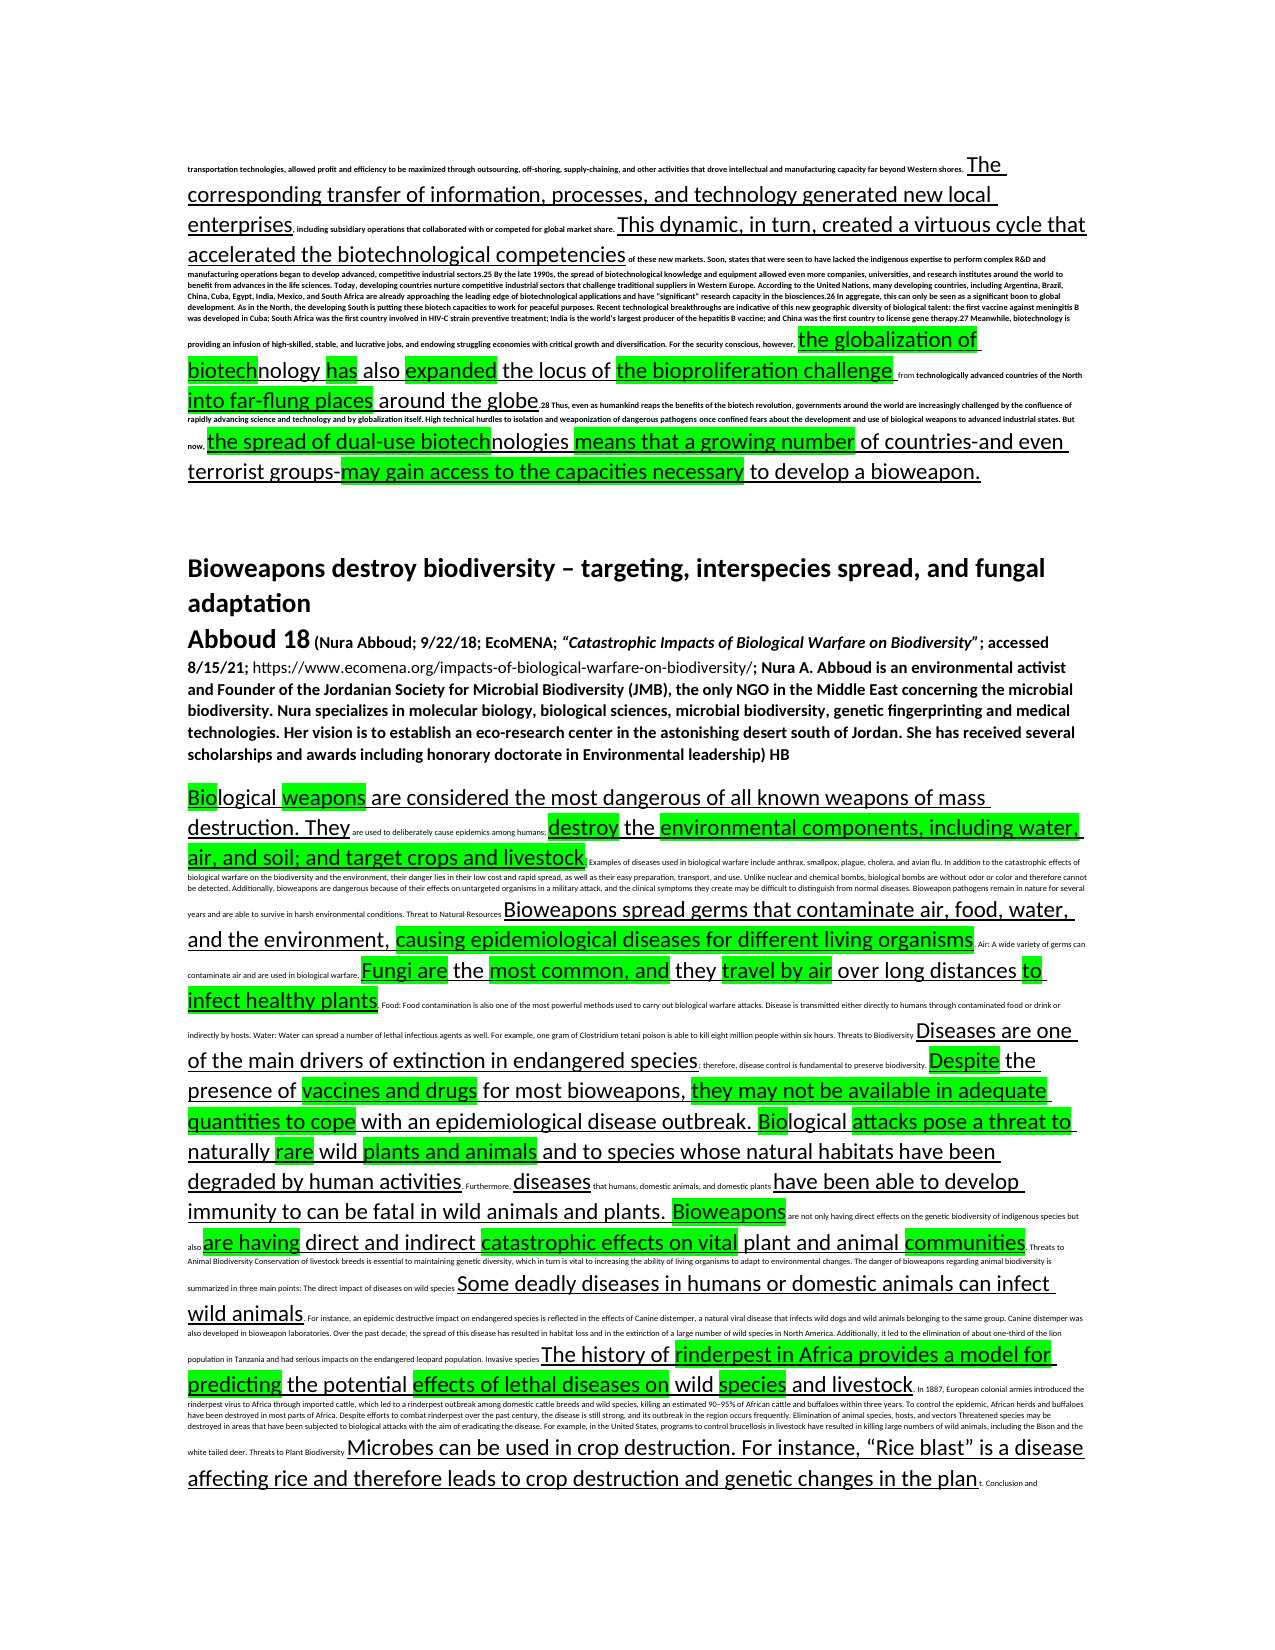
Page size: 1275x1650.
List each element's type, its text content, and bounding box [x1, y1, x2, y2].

subtitle Bioweapons destroy biodiversity – targeting, interspecies spread, and fungal adaptation [187, 551, 1087, 620]
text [187, 150, 1087, 485]
text Abboud 18 (Nura Abboud; 9/22/18; EcoMENA; “Catastrophic Impacts of Biological Warfare on Biodiversity”; accessed 8/15/21; https://www.ecomena.org/impacts-of-biological-warfare-on-biodiversity/; Nura A. Abboud is an environmental activist and Founder of the Jordanian Society for Microbial Biodiversity (JMB), the only NGO in the Middle East concerning the microbial biodiversity. Nura specializes in molecular biology, biological sciences, microbial biodiversity, genetic fingerprinting and medical technologies. Her vision is to establish an eco-research center in the astonishing desert south of Jordan. She has received several scholarships and awards including honorary doctorate in Environmental leadership) HB [187, 622, 1087, 765]
